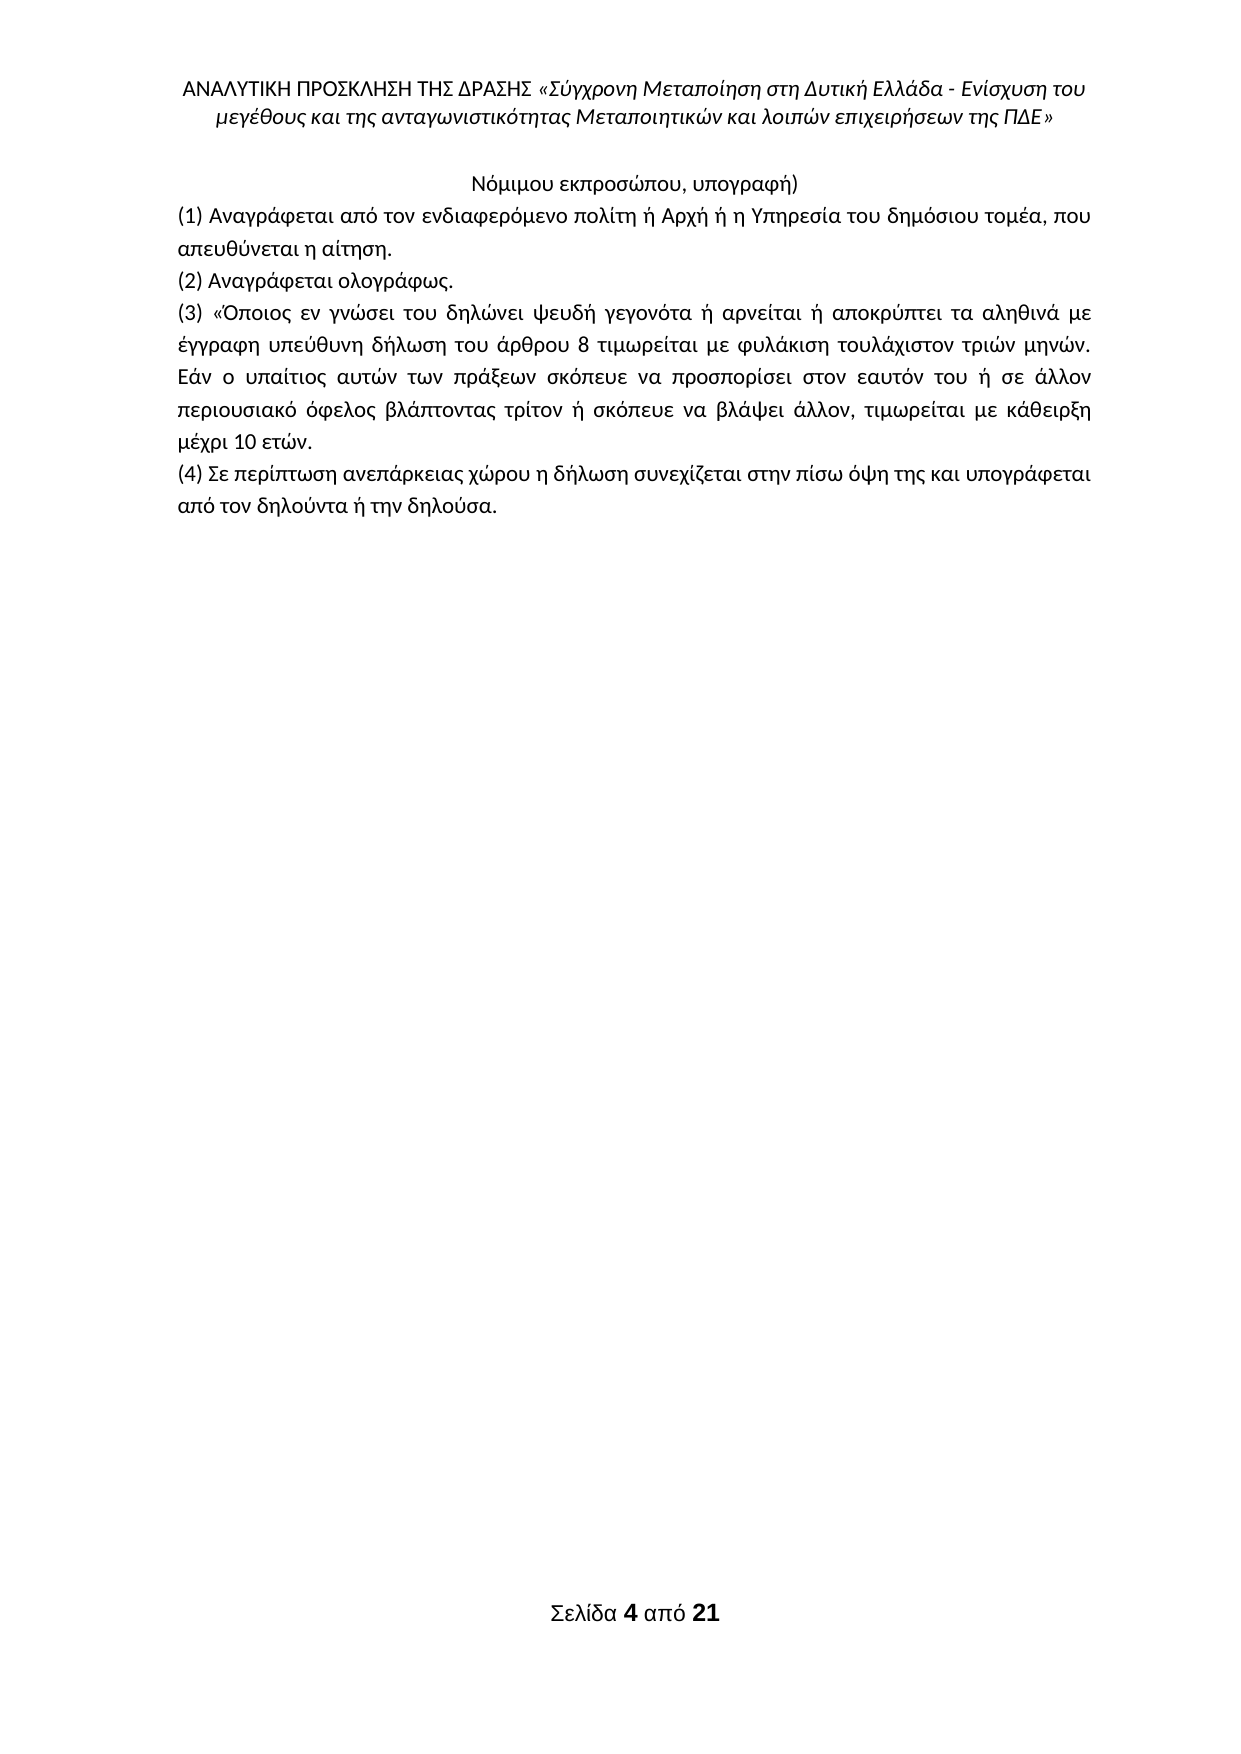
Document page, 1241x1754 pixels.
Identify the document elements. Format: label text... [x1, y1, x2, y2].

text Νόμιμου εκπροσώπου, υπογραφή) [177, 169, 1093, 197]
text (4) Σε περίπτωση ανεπάρκειας χώρου η δήλωση συνεχίζεται στην πίσω όψη της και υπογράφεται από τον δηλούντα ή την δηλούσα. [177, 459, 1093, 519]
text (3) «Όποιος εν γνώσει του δηλώνει ψευδή γεγονότα ή αρνείται ή αποκρύπτει τα αληθινά με έγγραφη υπεύθυνη δήλωση του άρθρου 8 τιμωρείται με φυλάκιση τουλάχιστον τριών μηνών. Εάν ο υπαίτιος αυτών των πράξεων σκόπευε να προσπορίσει στον εαυτόν του ή σε άλλον περιουσιακό όφελος βλάπτοντας τρίτον ή σκόπευε να βλάψει άλλον, τιμωρείται με κάθειρξη μέχρι 10 ετών. [177, 298, 1093, 455]
text (2) Αναγράφεται ολογράφως. [177, 266, 1093, 294]
text (1) Αναγράφεται από τον ενδιαφερόμενο πολίτη ή Αρχή ή η Υπηρεσία του δημόσιου τομέα, που απευθύνεται η αίτηση. [177, 202, 1093, 262]
